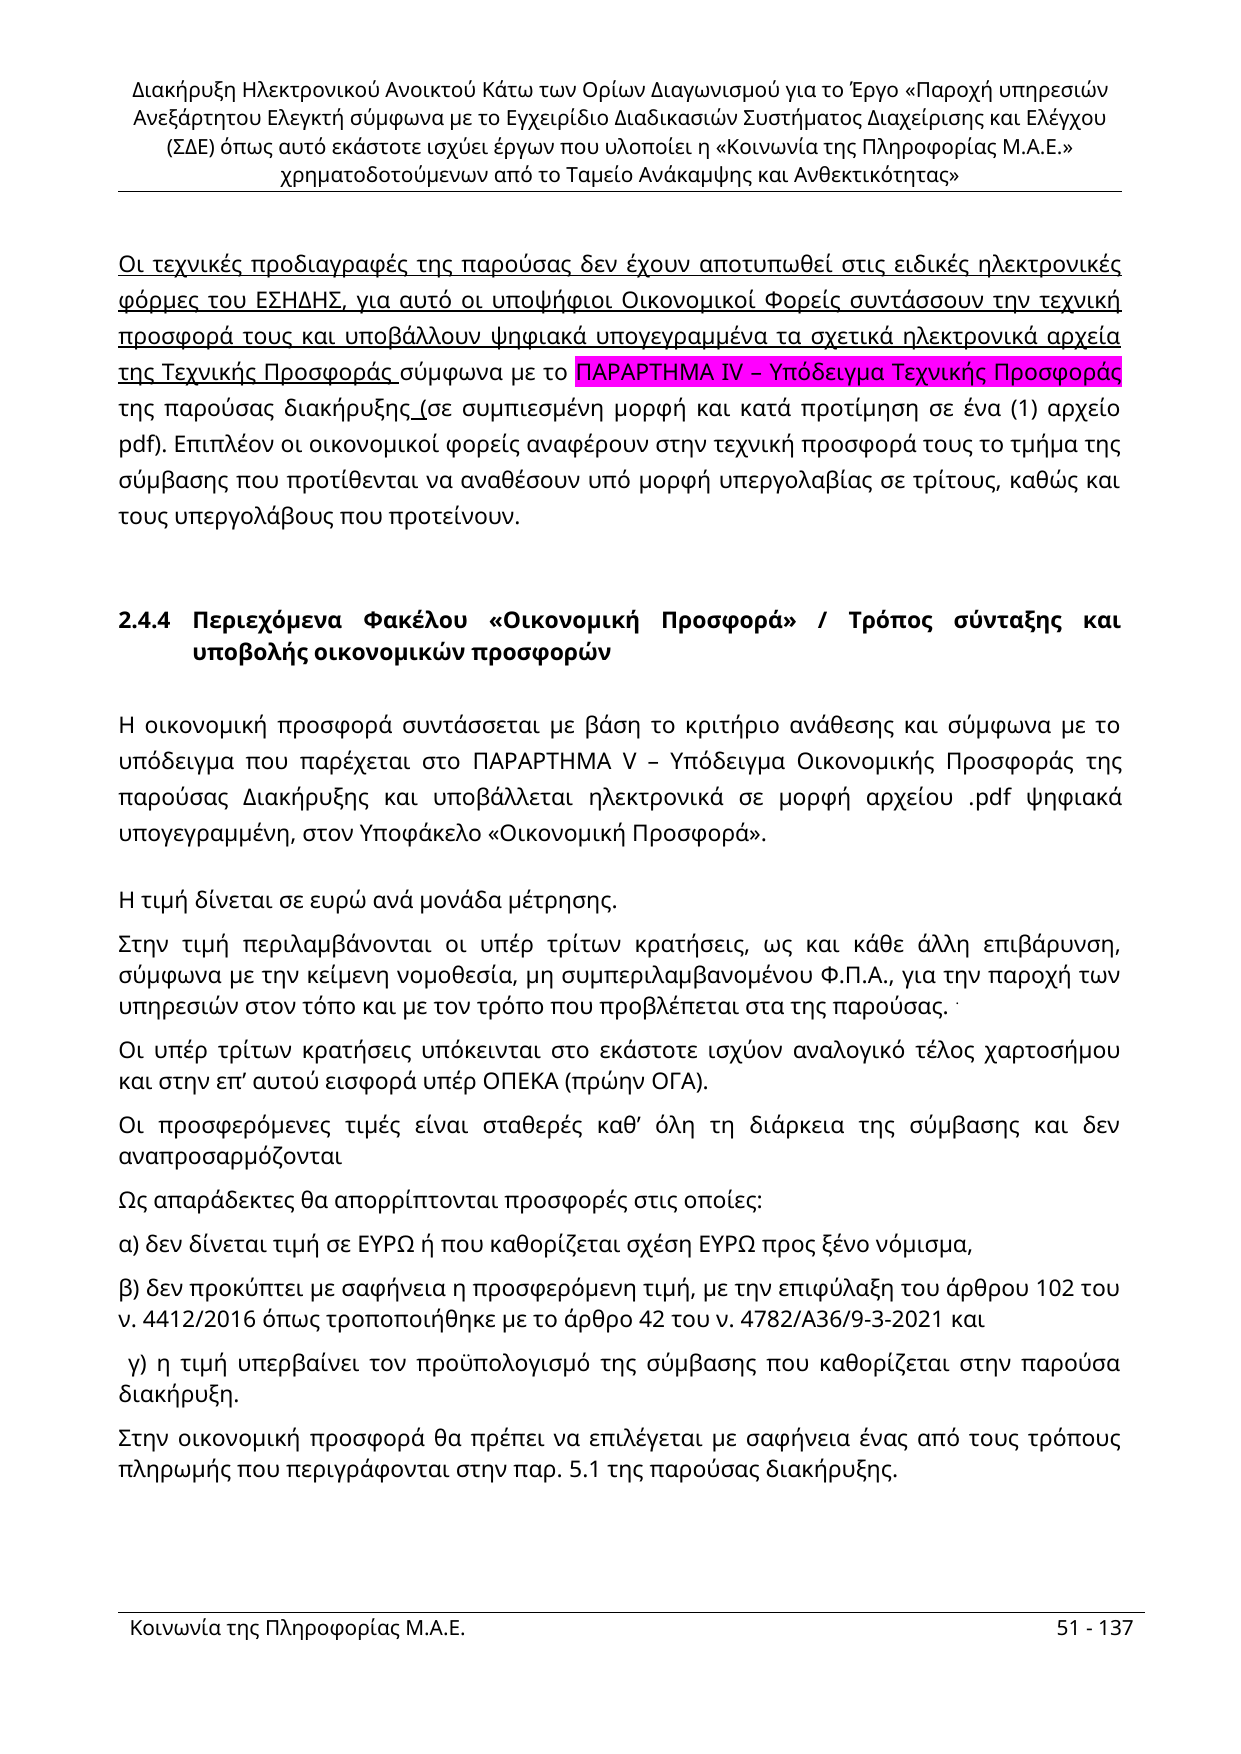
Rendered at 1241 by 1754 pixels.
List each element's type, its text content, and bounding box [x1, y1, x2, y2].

text Ως απαράδεκτες θα απορρίπτονται προσφορές στις οποίες: [118, 1184, 1122, 1215]
text Η τιμή δίνεται σε ευρώ ανά μονάδα μέτρησης. [118, 884, 1122, 915]
text Οι υπέρ τρίτων κρατήσεις υπόκεινται στο εκάστοτε ισχύον αναλογικό τέλος χαρτοσήμου και στην επ’ αυτού εισφορά υπέρ ΟΠΕΚΑ (πρώην ΟΓΑ). [118, 1034, 1122, 1097]
text β) δεν προκύπτει με σαφήνεια η προσφερόμενη τιμή, με την επιφύλαξη του άρθρου 102 του ν. 4412/2016 όπως τροποποιήθηκε με το άρθρο 42 του ν. 4782/Α36/9-3-2021 και [118, 1272, 1122, 1334]
text α) δεν δίνεται τιμή σε ΕΥΡΩ ή που καθορίζεται σχέση ΕΥΡΩ προς ξένο νόμισμα, [118, 1228, 1122, 1259]
text Στην οικονομική προσφορά θα πρέπει να επιλέγεται με σαφήνεια ένας από τους τρόπους πληρωμής που περιγράφονται στην παρ. 5.1 της παρούσας διακήρυξης. [118, 1422, 1122, 1484]
text Στην τιμή περιλαμβάνονται οι υπέρ τρίτων κρατήσεις, ως και κάθε άλλη επιβάρυνση, σύμφωνα με την κείμενη νομοθεσία, μη συμπεριλαμβανομένου Φ.Π.Α., για την παροχή των υπηρεσιών στον τόπο και με τον τρόπο που προβλέπεται στα της παρούσας. . [118, 928, 1122, 1022]
text γ) η τιμή υπερβαίνει τον προϋπολογισμό της σύμβασης που καθορίζεται στην παρούσα διακήρυξη. [118, 1347, 1122, 1409]
text Οι προσφερόμενες τιμές είναι σταθερές καθ’ όλη τη διάρκεια της σύμβασης και δεν αναπροσαρμόζονται [118, 1109, 1122, 1172]
text Η οικονομική προσφορά συντάσσεται με βάση το κριτήριο ανάθεσης και σύμφωνα με το υπόδειγμα που παρέχεται στο ΠΑΡΑΡΤΗΜΑ V – Υπόδειγμα Οικονομικής Προσφοράς της παρούσας Διακήρυξης και υποβάλλεται ηλεκτρονικά σε μορφή αρχείου .pdf ψηφιακά υπογεγραμμένη, στον Υποφάκελο «Οικονομική Προσφορά». [118, 709, 1122, 848]
text Οι τεχνικές προδιαγραφές της παρούσας δεν έχουν αποτυπωθεί στις ειδικές ηλεκτρονικές φόρμες του ΕΣΗΔΗΣ, για αυτό οι υποψήφιοι Οικονομικοί Φορείς συντάσσουν την τεχνική προσφορά τους και υποβάλλουν ψηφιακά υπογεγραμμένα τα σχετικά ηλεκτρονικά αρχεία της Τεχνικής Προσφοράς σύμφωνα με το ΠΑΡΑΡΤΗΜΑ IV – Υπόδειγμα Τεχνικής Προσφοράς της παρούσας διακήρυξης (σε συμπιεσμένη μορφή και κατά προτίμηση σε ένα (1) αρχείο pdf). Επιπλέον οι οικονομικοί φορείς αναφέρουν στην τεχνική προσφορά τους το τμήμα της σύμβασης που προτίθενται να αναθέσουν υπό μορφή υπεργολαβίας σε τρίτους, καθώς και τους υπεργολάβους που προτείνουν. [118, 312, 1122, 531]
subtitle Περιεχόμενα Φακέλου «Οικονομική Προσφορά» / Τρόπος σύνταξης και υποβολής οικονομικών προσφορών [118, 604, 1122, 667]
